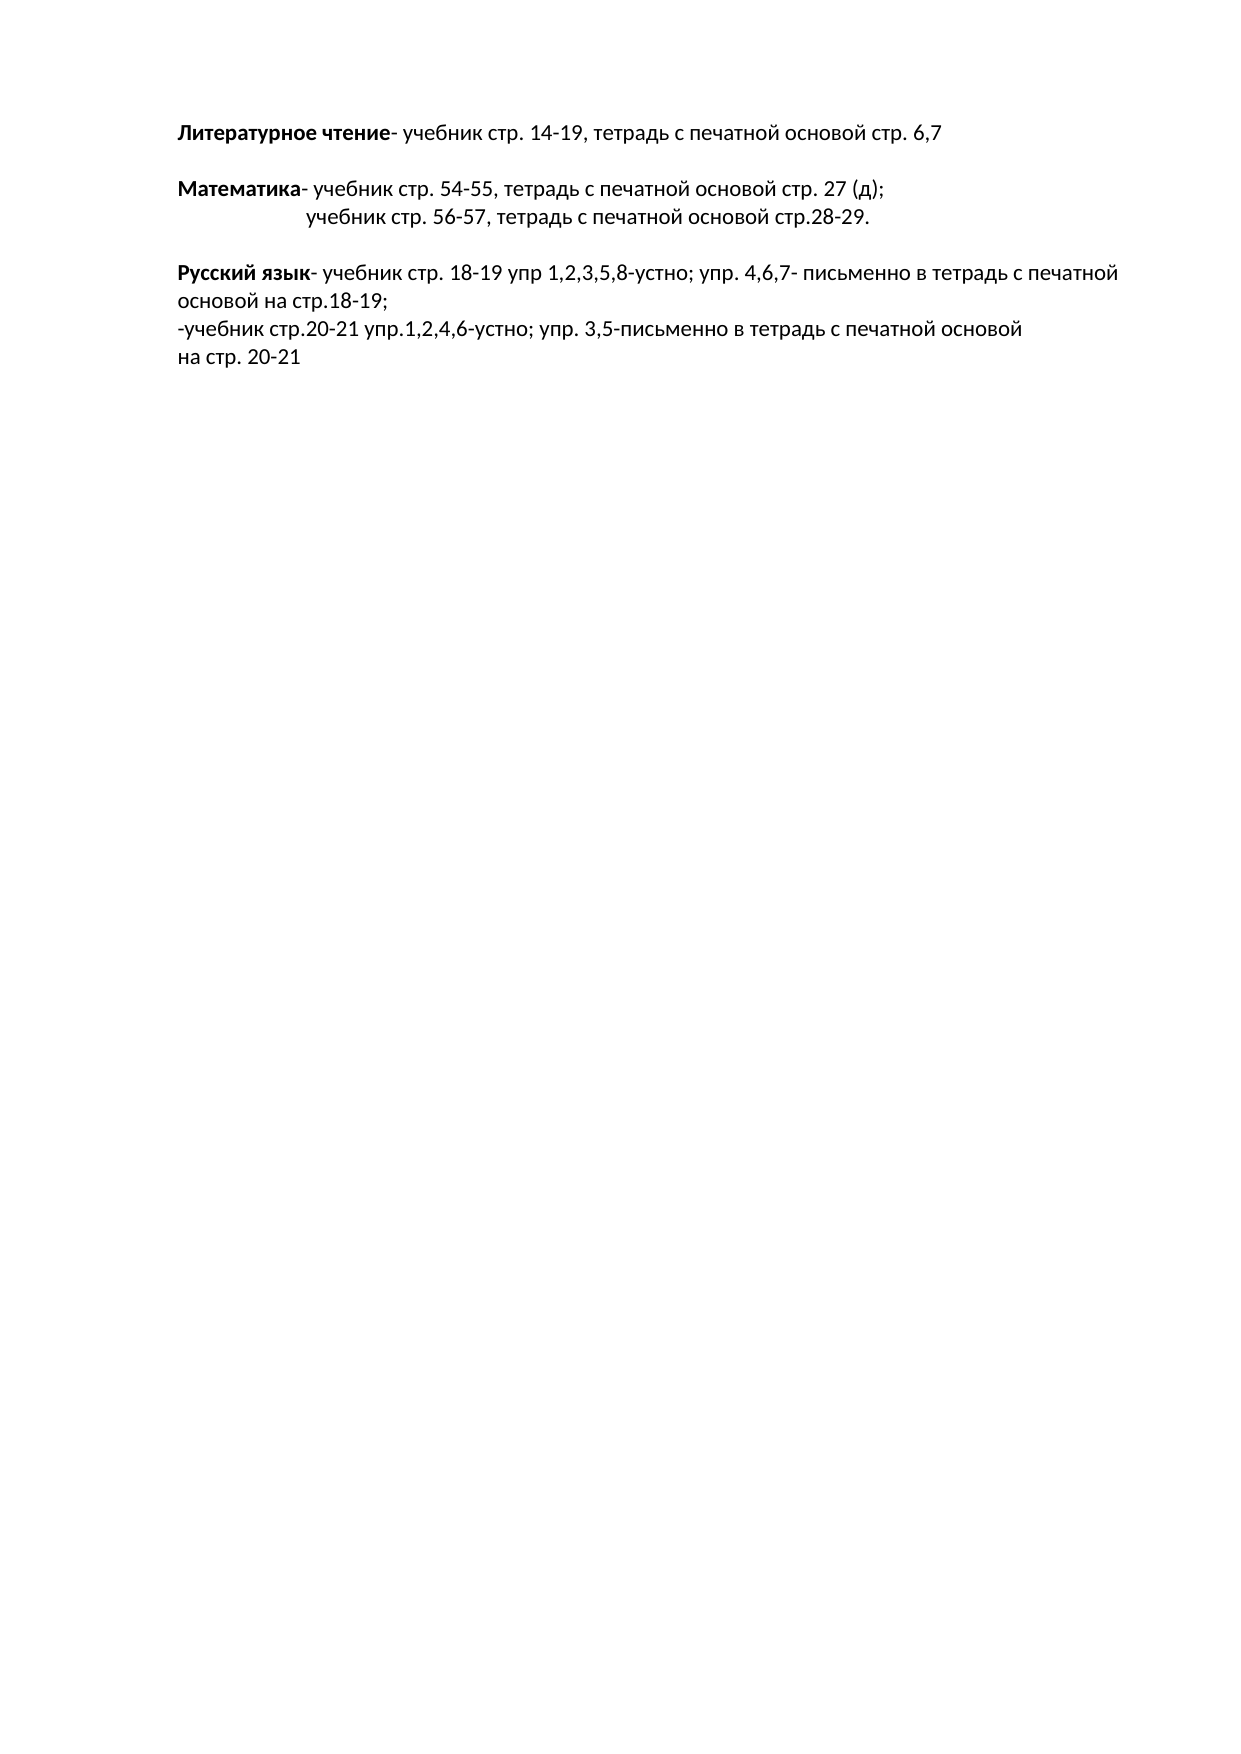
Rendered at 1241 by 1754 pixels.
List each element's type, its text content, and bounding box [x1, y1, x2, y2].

text учебник стр. 56-57, тетрадь с печатной основой стр.28-29. [177, 202, 1152, 230]
text Литературное чтение- учебник стр. 14-19, тетрадь с печатной основой стр. 6,7 [177, 118, 1152, 146]
text Русский язык- учебник стр. 18-19 упр 1,2,3,5,8-устно; упр. 4,6,7- письменно в тетрадь с печатной основой на стр.18-19; [177, 258, 1152, 314]
text -учебник стр.20-21 упр.1,2,4,6-устно; упр. 3,5-письменно в тетрадь с печатной основой на стр. 20-21 [177, 314, 1152, 370]
text Математика- учебник стр. 54-55, тетрадь с печатной основой стр. 27 (д); [177, 174, 1152, 202]
